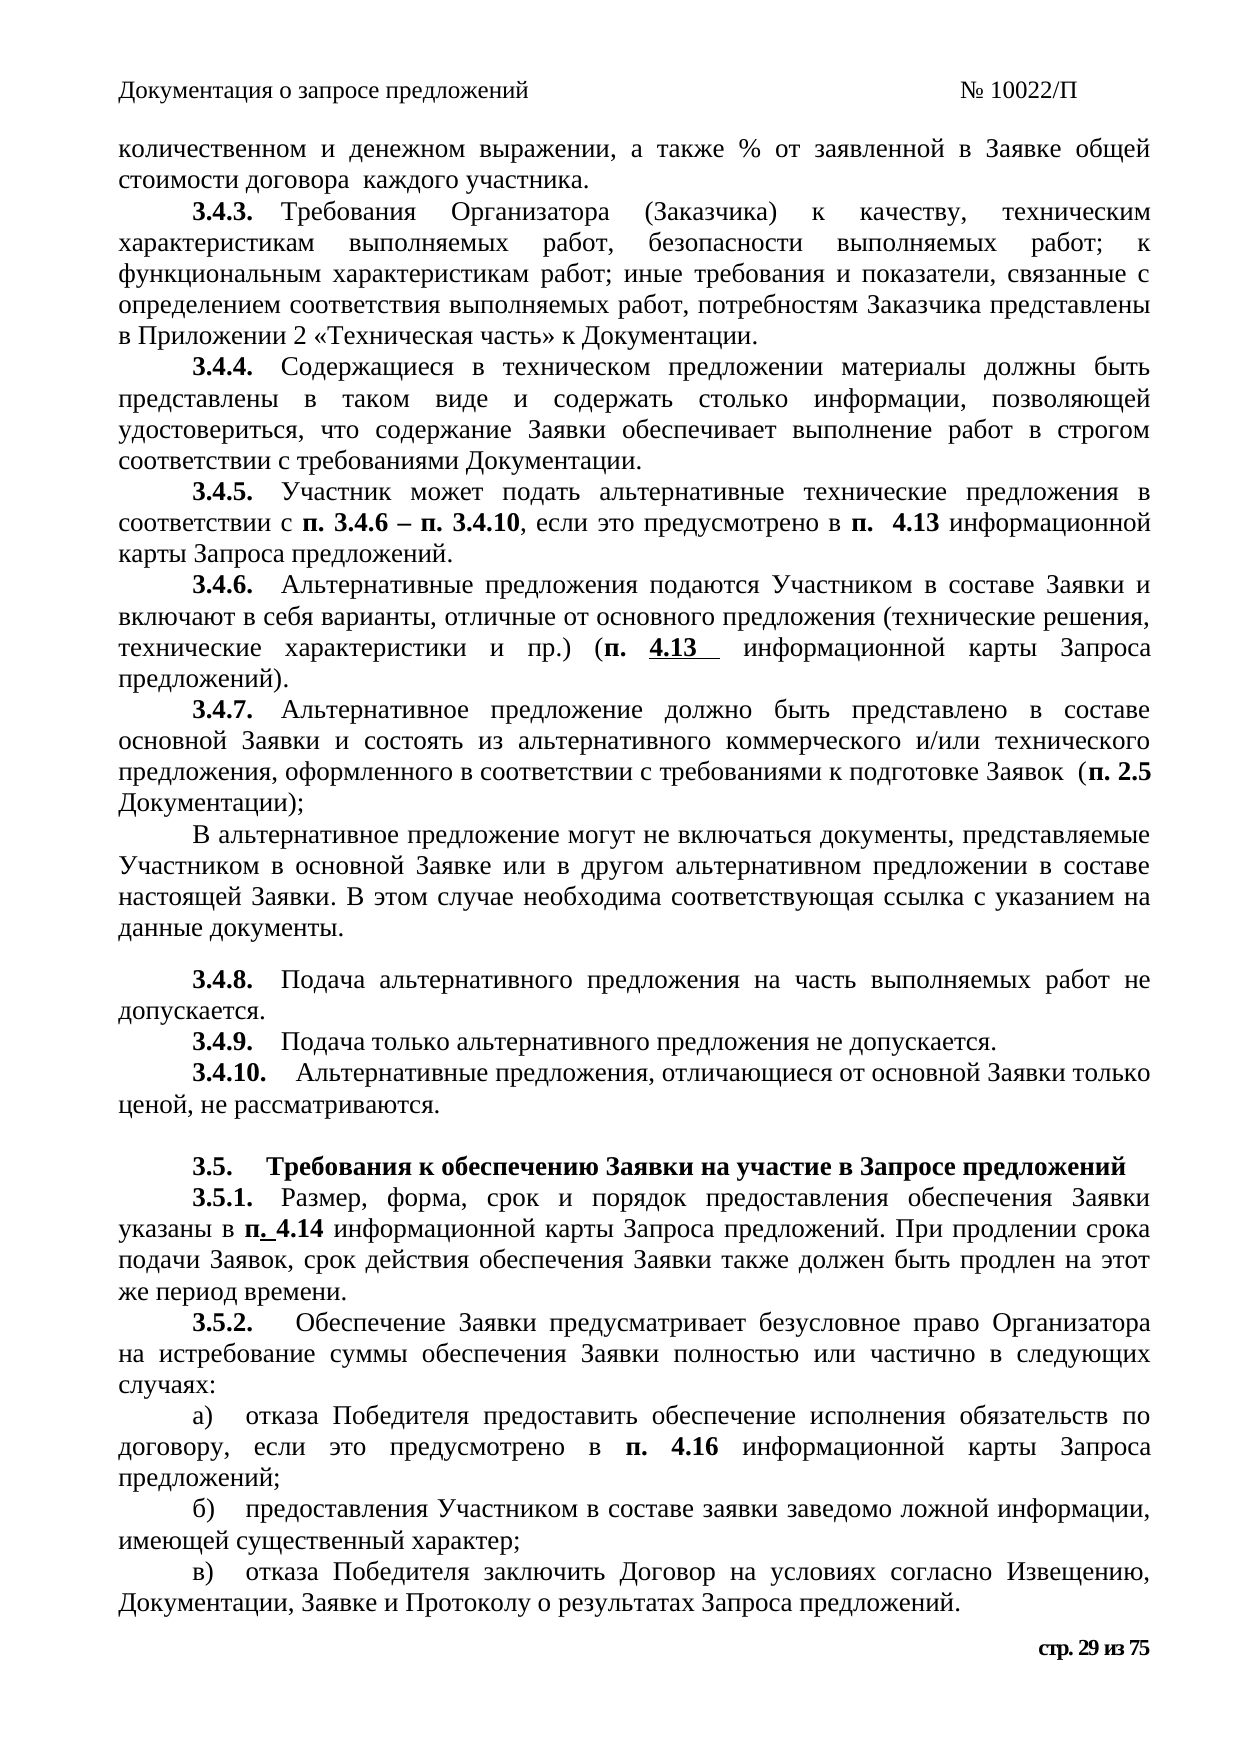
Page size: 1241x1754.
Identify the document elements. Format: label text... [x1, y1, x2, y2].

list Альтернативное предложение должно быть представлено в составе основной Заявки и состоять из альтернативного коммерческого и/или технического предложения, оформленного в соответствии с требованиями к подготовке Заявок (п. 2.5 Документации); [118, 693, 1152, 818]
list Требования Организатора (Заказчика) к качеству, техническим характеристикам выполняемых работ, безопасности выполняемых работ; к функциональным характеристикам работ; иные требования и показатели, связанные с определением соответствия выполняемых работ, потребностям Заказчика представлены в Приложении 2 «Техническая часть» к Документации. [118, 195, 1152, 351]
list Обеспечение Заявки предусматривает безусловное право Организатора на истребование суммы обеспечения Заявки полностью или частично в следующих случаях: [118, 1306, 1152, 1399]
list Альтернативные предложения подаются Участником в составе Заявки и включают в себя варианты, отличные от основного предложения (технические решения, технические характеристики и пр.) (п. 4.13 информационной карты Запроса предложений). [118, 568, 1152, 693]
list отказа Победителя заключить Договор на условиях согласно Извещению, Документации, Заявке и Протоколу о результатах Запроса предложений. [118, 1555, 1152, 1617]
list Подача альтернативного предложения на часть выполняемых работ не допускается. [118, 963, 1152, 1025]
list Размер, форма, срок и порядок предоставления обеспечения Заявки указаны в п. 4.14 информационной карты Запроса предложений. При продлении срока подачи Заявок, срок действия обеспечения Заявки также должен быть продлен на этот же период времени. [118, 1181, 1152, 1306]
list Содержащиеся в техническом предложении материалы должны быть представлены в таком виде и содержать столько информации, позволяющей удостовериться, что содержание Заявки обеспечивает выполнение работ в строгом соответствии с требованиями Документации. [118, 351, 1152, 475]
list Участник может подать альтернативные технические предложения в соответствии с п. 3.4.6 – п. 3.4.10, если это предусмотрено в п. 4.13 информационной карты Запроса предложений. [118, 475, 1152, 568]
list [118, 132, 1152, 195]
list В альтернативное предложение могут не включаться документы, представляемые Участником в основной Заявке или в другом альтернативном предложении в составе настоящей Заявки. В этом случае необходима соответствующая ссылка с указанием на данные документы. [118, 818, 1152, 942]
list предоставления Участником в составе заявки заведомо ложной информации, имеющей существенный характер; [118, 1493, 1152, 1555]
list Альтернативные предложения, отличающиеся от основной Заявки только ценой, не рассматриваются. [118, 1057, 1152, 1119]
list Подача только альтернативного предложения не допускается. [118, 1025, 1152, 1057]
list отказа Победителя предоставить обеспечение исполнения обязательств по договору, если это предусмотрено в п. 4.16 информационной карты Запроса предложений; [118, 1399, 1152, 1493]
subtitle Требования к обеспечению Заявки на участие в Запросе предложений [118, 1150, 1152, 1181]
